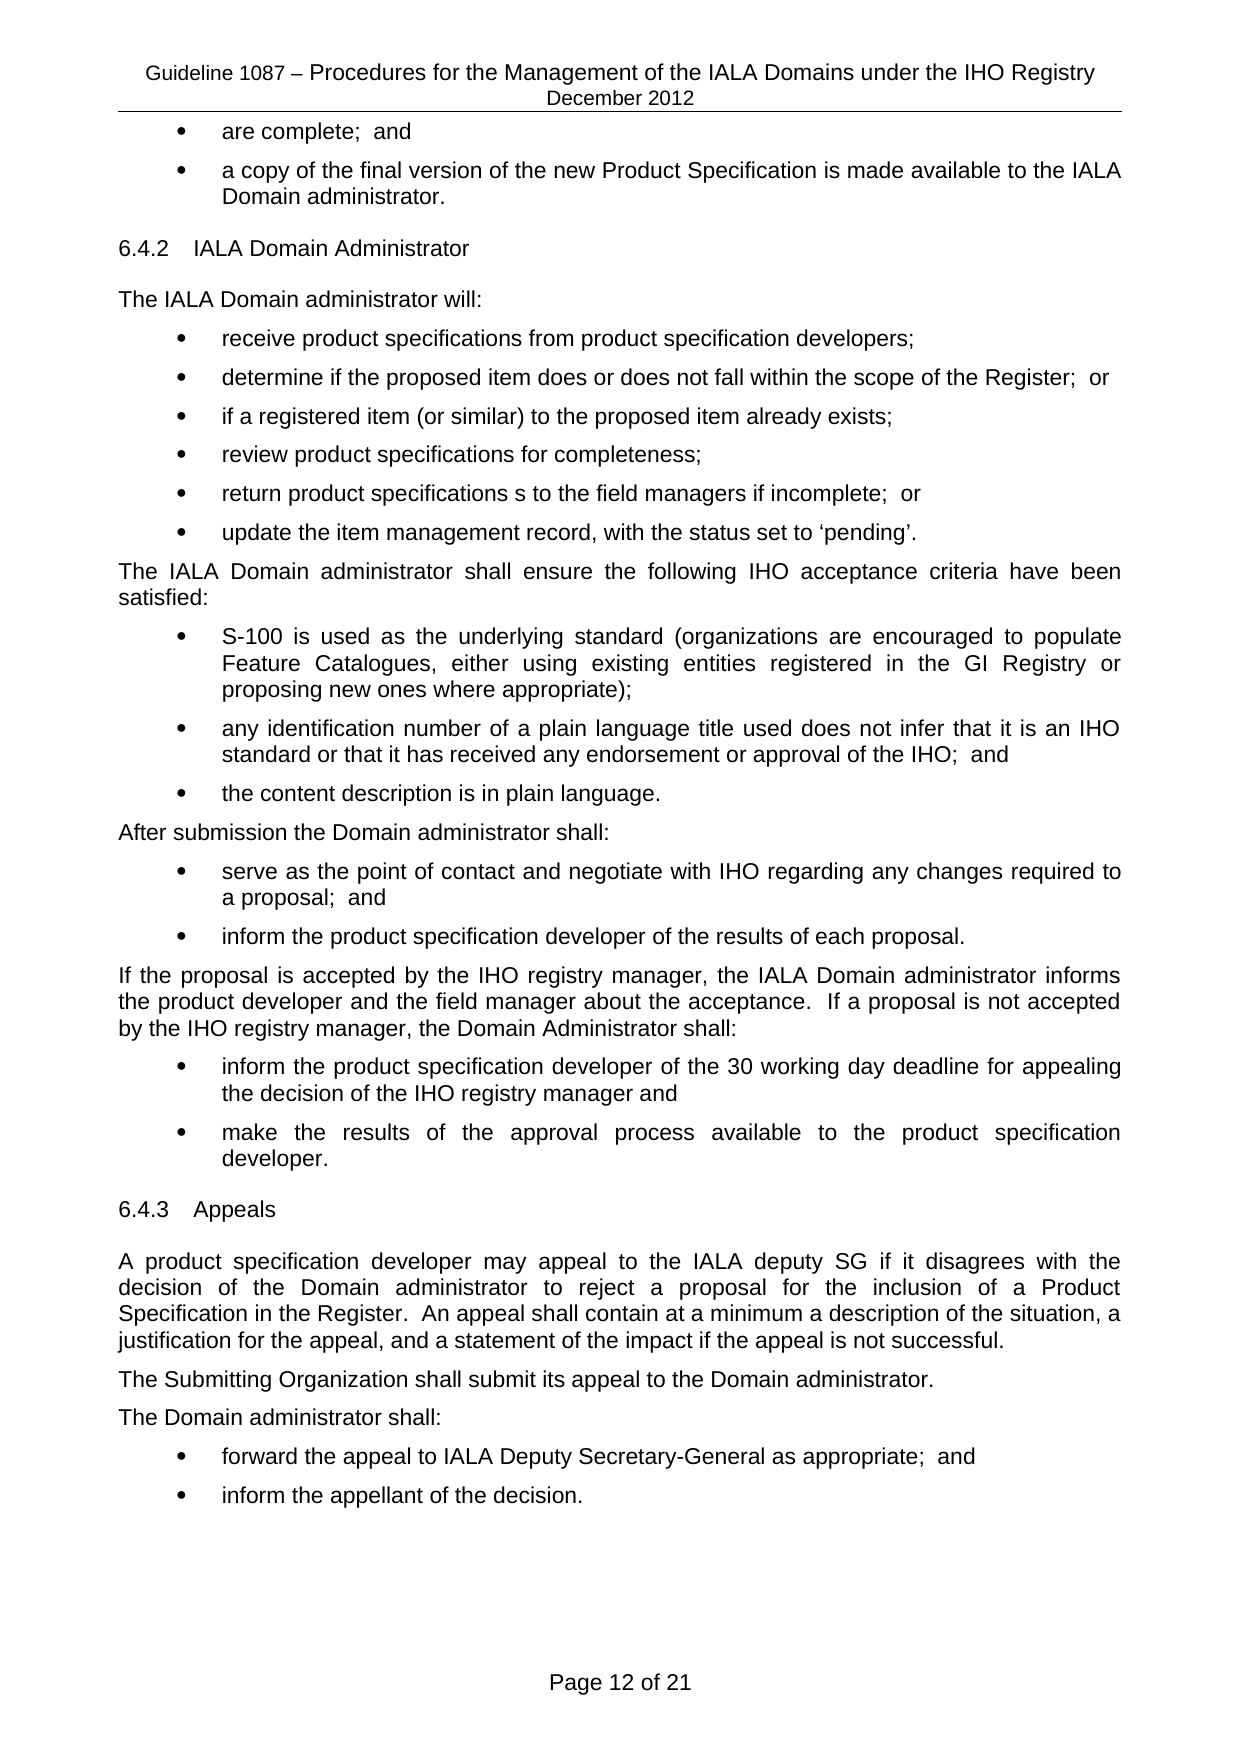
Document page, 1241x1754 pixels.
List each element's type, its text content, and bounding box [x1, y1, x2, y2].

list S-100 is used as the underlying standard (organizations are encouraged to populate Feature Catalogues, either using existing entities registered in the GI Registry or proposing new ones where appropriate); [177, 623, 1122, 702]
list determine if the proposed item does or does not fall within the scope of the Register; or [177, 364, 1122, 390]
text The IALA Domain administrator shall ensure the following IHO acceptance criteria have been satisfied: [118, 558, 1122, 611]
list inform the product specification developer of the results of each proposal. [177, 923, 1122, 949]
list review product specifications for completeness; [177, 441, 1122, 468]
text After submission the Domain administrator shall: [118, 819, 1122, 845]
list receive product specifications from product specification developers; [177, 325, 1122, 351]
list serve as the point of contact and negotiate with IHO regarding any changes required to a proposal; and [177, 858, 1122, 910]
list the content description is in plain language. [177, 780, 1122, 806]
list update the item management record, with the status set to ‘pending’. [177, 519, 1122, 546]
text The IALA Domain administrator will: [118, 286, 1122, 312]
text The Domain administrator shall: [118, 1404, 1122, 1431]
list make the results of the approval process available to the product specification developer. [177, 1118, 1122, 1171]
list a copy of the final version of the new Product Specification is made available to the IALA Domain administrator. [177, 157, 1122, 210]
list any identification number of a plain language title used does not infer that it is an IHO standard or that it has received any endorsement or approval of the IHO; and [177, 715, 1122, 767]
list forward the appeal to IALA Deputy Secretary-General as appropriate; and [177, 1443, 1122, 1469]
list are complete; and [177, 118, 1122, 144]
text A product specification developer may appeal to the IALA deputy SG if it disagrees with the decision of the Domain administrator to reject a proposal for the inclusion of a Product Specification in the Register. An appeal shall contain at a minimum a description of the situation, a justification for the appeal, and a statement of the impact if the appeal is not successful. [118, 1248, 1122, 1353]
list inform the appellant of the decision. [177, 1482, 1122, 1508]
subtitle Appeals [118, 1196, 1122, 1223]
list return product specifications s to the field managers if incomplete; or [177, 480, 1122, 507]
text If the proposal is accepted by the IHO registry manager, the IALA Domain administrator informs the product developer and the field manager about the acceptance. If a proposal is not accepted by the IHO registry manager, the Domain Administrator shall: [118, 962, 1122, 1041]
text The Submitting Organization shall submit its appeal to the Domain administrator. [118, 1366, 1122, 1392]
subtitle IALA Domain Administrator [118, 235, 1122, 261]
list if a registered item (or similar) to the proposed item already exists; [177, 403, 1122, 429]
list inform the product specification developer of the 30 working day deadline for appealing the decision of the IHO registry manager and [177, 1053, 1122, 1106]
